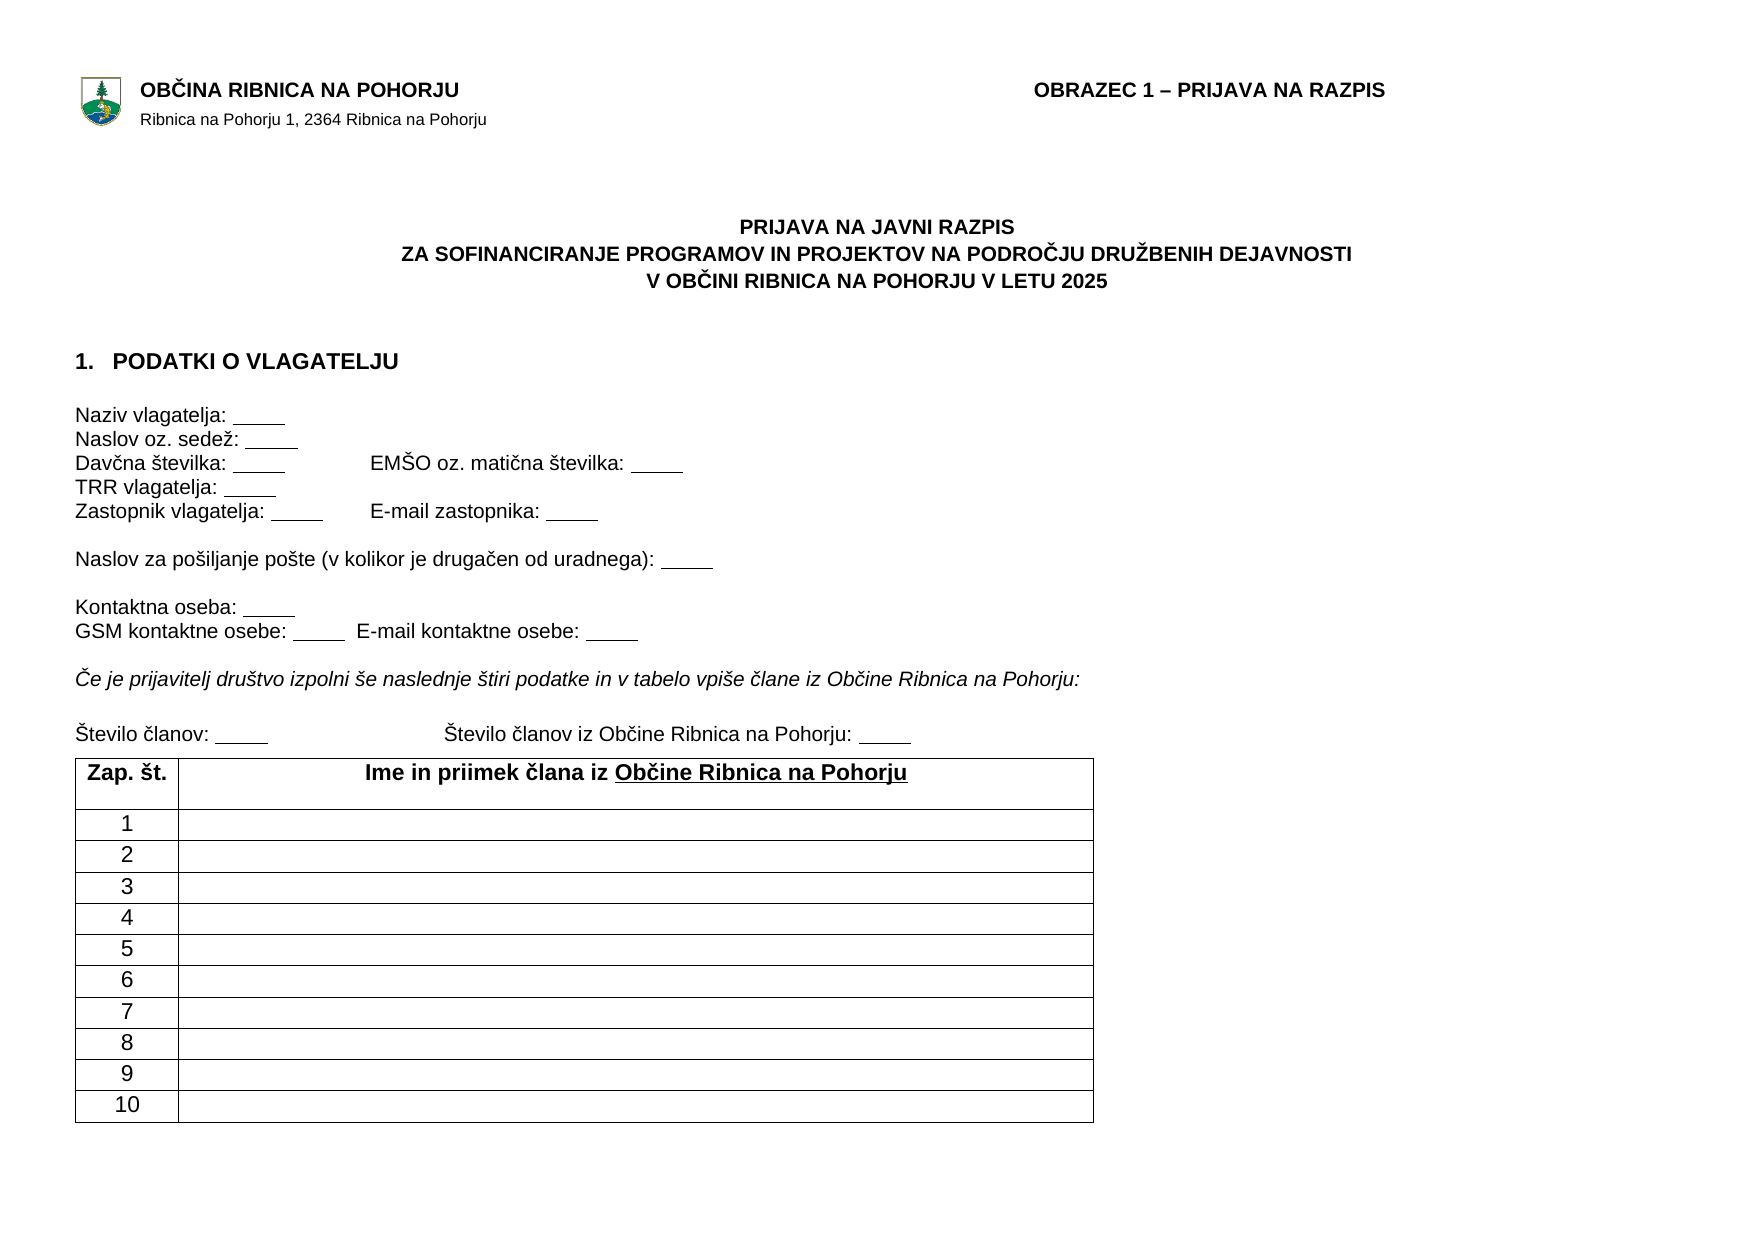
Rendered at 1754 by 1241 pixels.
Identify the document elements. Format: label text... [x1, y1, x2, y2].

table_cell [179, 841, 1093, 872]
table_cell 9 [76, 1060, 178, 1090]
text Zastopnik vlagatelja: E-mail zastopnika: [75, 499, 1679, 523]
text PRIJAVA NA JAVNI RAZPIS [75, 212, 1679, 239]
list PODATKI O VLAGATELJU [75, 347, 1679, 374]
text TRR vlagatelja: [75, 475, 1679, 499]
table_cell 10 [76, 1091, 178, 1122]
text Število članov: Število članov iz Občine Ribnica na Pohorju: [75, 722, 1679, 746]
table_cell [179, 873, 1093, 903]
text Naslov oz. sedež: [75, 427, 1679, 451]
text V OBČINI RIBNICA NA POHORJU V LETU 2025 [75, 266, 1679, 293]
table_cell 6 [76, 966, 178, 997]
table_cell 4 [76, 904, 178, 934]
text Ribnica na Pohorju 1, 2364 Ribnica na Pohorju [75, 102, 1679, 129]
table_cell [179, 998, 1093, 1028]
text Davčna številka: EMŠO oz. matična številka: [75, 451, 1679, 475]
table_cell 7 [76, 998, 178, 1028]
table_cell [179, 1091, 1093, 1122]
table_header Zap. št. [76, 759, 178, 809]
text GSM kontaktne osebe: E-mail kontaktne osebe: [75, 619, 1679, 643]
table_cell [179, 810, 1093, 840]
picture [80, 75, 122, 126]
text Če je prijavitelj društvo izpolni še naslednje štiri podatke in v tabelo vpiše člane iz Občine Ribnica na Pohorju: [75, 667, 1679, 691]
text Kontaktna oseba: [75, 595, 1679, 619]
table_cell 3 [76, 873, 178, 903]
table_cell 8 [76, 1029, 178, 1059]
table_cell 5 [76, 935, 178, 965]
table_cell 1 [76, 810, 178, 840]
table_header Ime in priimek člana iz Občine Ribnica na Pohorju [179, 759, 1093, 809]
text Občina Ribnica na Pohorju OBRAZEC 1 – PRIJAVA NA RAZPIS [122, 75, 1679, 102]
table_cell [179, 1029, 1093, 1059]
table_cell [179, 1060, 1093, 1090]
table_cell [179, 904, 1093, 934]
table_cell [179, 966, 1093, 997]
text Naziv vlagatelja: [75, 403, 1679, 427]
table_cell [179, 935, 1093, 965]
table_cell 2 [76, 841, 178, 872]
text ZA SOFINANCIRANJE PROGRAMOV IN PROJEKTOV NA PODROČJU DRUŽBENIH DEJAVNOSTI [75, 239, 1679, 266]
text Naslov za pošiljanje pošte (v kolikor je drugačen od uradnega): [75, 547, 1679, 571]
